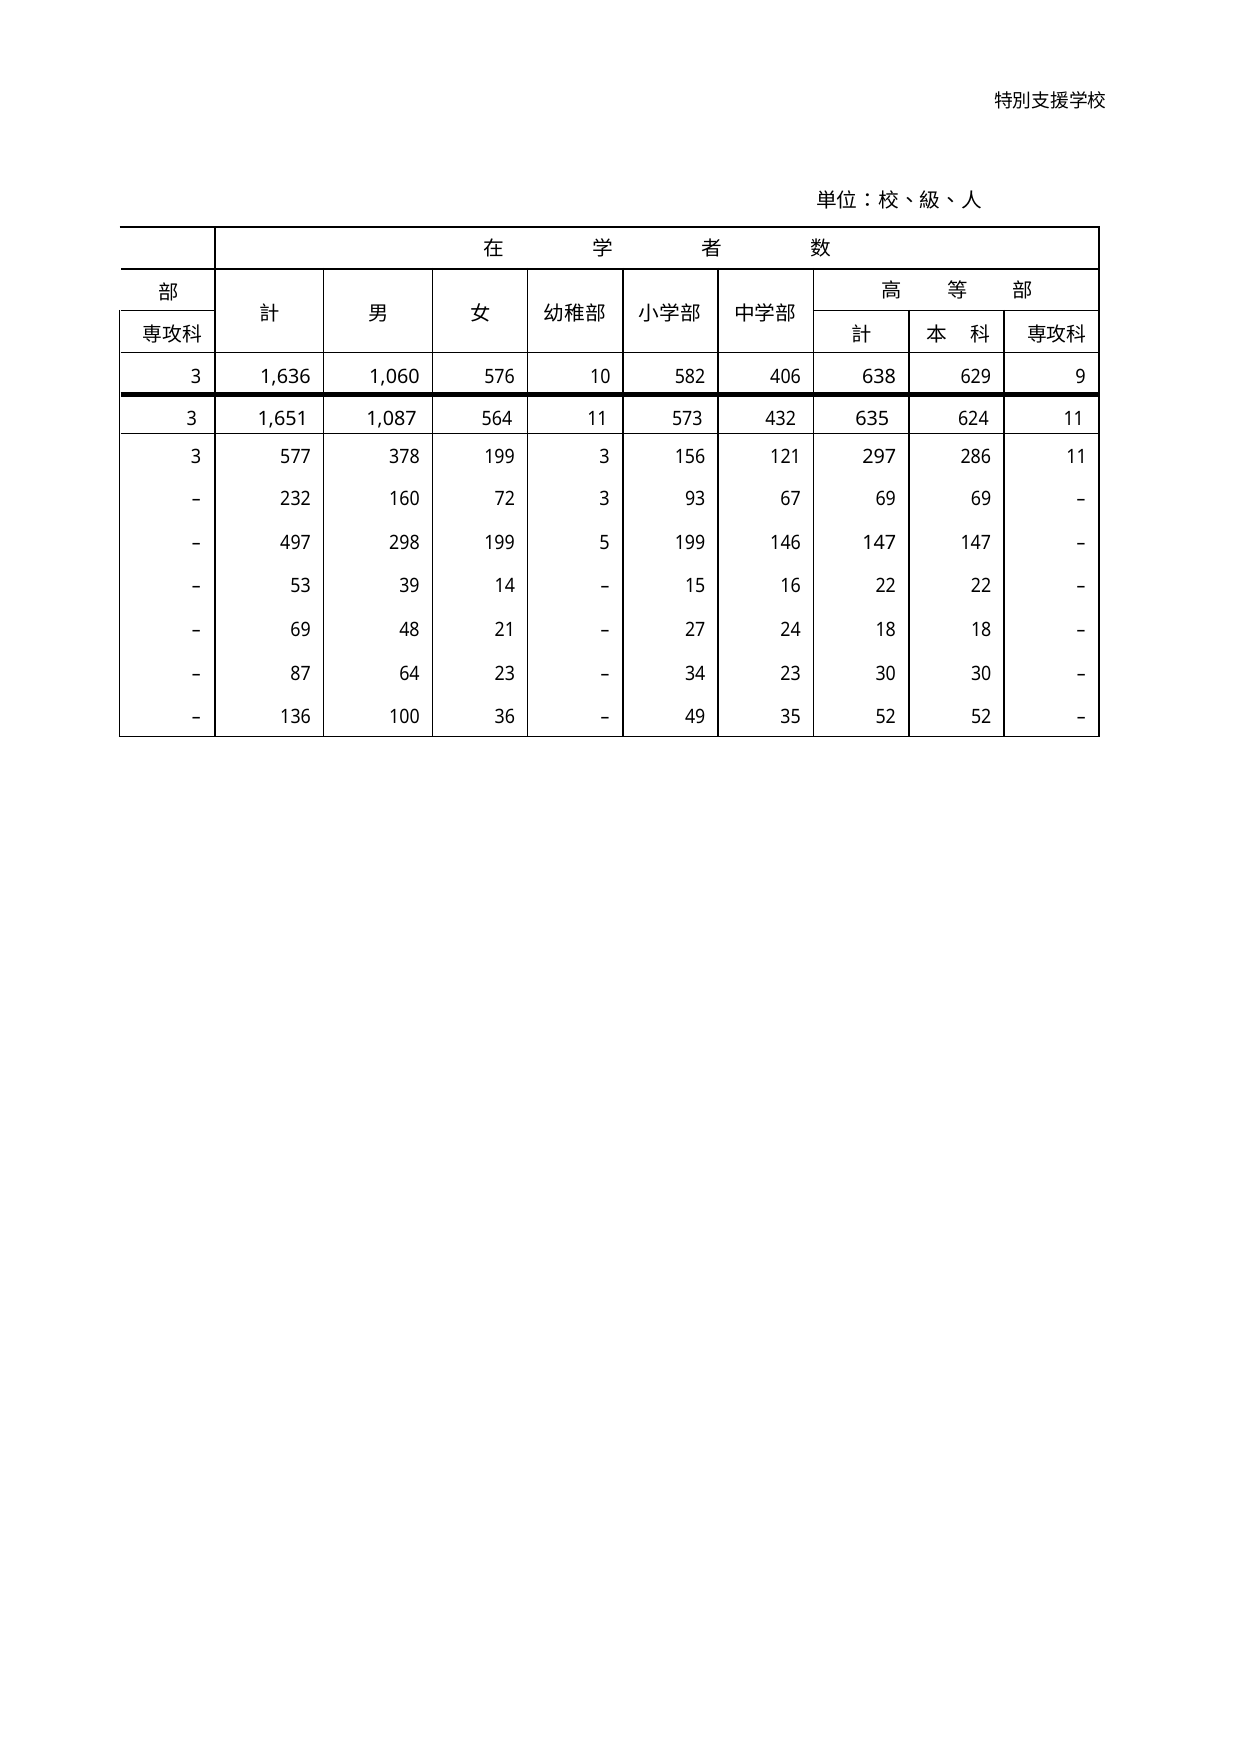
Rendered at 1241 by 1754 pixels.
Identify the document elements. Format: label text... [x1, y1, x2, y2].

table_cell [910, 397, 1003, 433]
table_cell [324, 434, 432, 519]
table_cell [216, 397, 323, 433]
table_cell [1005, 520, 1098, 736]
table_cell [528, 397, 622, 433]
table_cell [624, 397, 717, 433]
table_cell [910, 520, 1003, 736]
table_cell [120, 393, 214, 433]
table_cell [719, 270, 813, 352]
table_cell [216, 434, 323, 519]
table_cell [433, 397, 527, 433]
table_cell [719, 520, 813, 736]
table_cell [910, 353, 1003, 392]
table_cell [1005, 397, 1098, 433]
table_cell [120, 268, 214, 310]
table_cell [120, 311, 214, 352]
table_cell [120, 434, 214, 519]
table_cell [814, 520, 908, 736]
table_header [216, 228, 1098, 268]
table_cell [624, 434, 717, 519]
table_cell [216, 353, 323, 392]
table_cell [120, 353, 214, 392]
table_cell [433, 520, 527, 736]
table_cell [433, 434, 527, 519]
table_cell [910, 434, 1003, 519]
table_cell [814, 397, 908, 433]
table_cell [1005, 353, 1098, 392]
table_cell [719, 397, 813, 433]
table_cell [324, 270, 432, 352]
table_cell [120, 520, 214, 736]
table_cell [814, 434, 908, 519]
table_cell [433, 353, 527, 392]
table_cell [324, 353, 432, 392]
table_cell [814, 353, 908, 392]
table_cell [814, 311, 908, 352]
text 単位：校、級、人 [816, 186, 1240, 213]
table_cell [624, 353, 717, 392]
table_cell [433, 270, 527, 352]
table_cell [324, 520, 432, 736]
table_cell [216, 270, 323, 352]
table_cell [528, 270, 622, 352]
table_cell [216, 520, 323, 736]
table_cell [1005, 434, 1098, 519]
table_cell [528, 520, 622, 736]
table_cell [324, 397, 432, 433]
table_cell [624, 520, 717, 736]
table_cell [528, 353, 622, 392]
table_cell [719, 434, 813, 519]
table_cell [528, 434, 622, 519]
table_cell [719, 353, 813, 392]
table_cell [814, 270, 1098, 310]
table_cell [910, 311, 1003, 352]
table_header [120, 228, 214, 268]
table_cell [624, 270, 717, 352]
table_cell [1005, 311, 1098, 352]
text 特別支援学校 [81, 87, 1106, 113]
